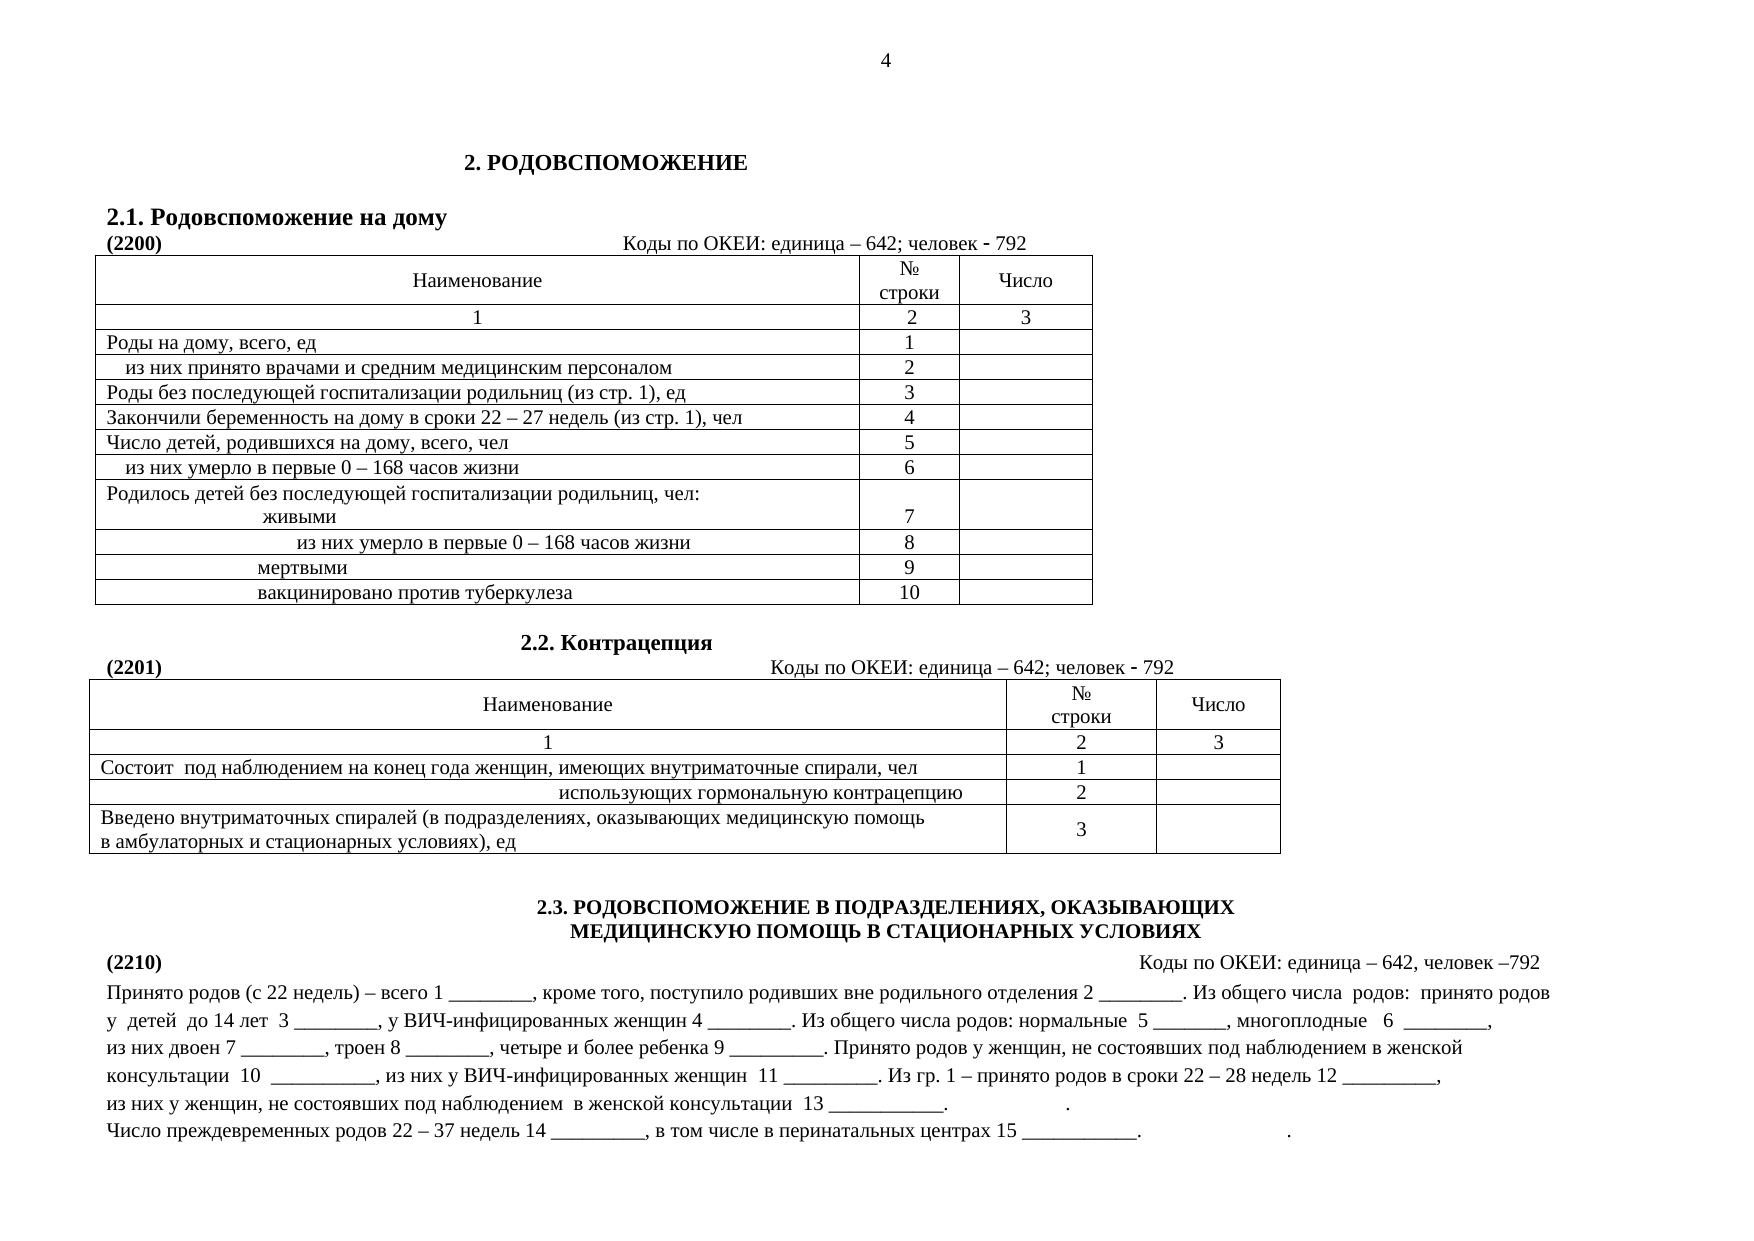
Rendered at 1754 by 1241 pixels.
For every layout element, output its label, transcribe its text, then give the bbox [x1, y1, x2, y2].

text консультации 10 __________, из них у ВИЧ-инфицированных женщин 11 _________. Из гр. 1 – принято родов в сроки 22 – 28 недель 12 _________, [106, 1063, 1665, 1087]
text (2210) Коды по ОКЕИ: единица – 642, человек –792 [106, 950, 1665, 974]
text Число преждевременных родов 22 – 37 недель 14 _________, в том числе в перинатальных центрах 15 ___________. . [106, 1118, 1665, 1142]
table_header № строки [1007, 680, 1156, 728]
text 2.1. Родовспоможение на дому [106, 202, 1665, 230]
table_cell [960, 455, 1092, 479]
table_cell 10 [860, 580, 959, 604]
table_cell из них принято врачами и средним медицинским персоналом [96, 355, 859, 379]
table_cell [1157, 755, 1280, 779]
table_cell Родилось детей без последующей госпитализации родильниц, чел: живыми [96, 480, 859, 528]
table_cell 6 [860, 455, 959, 479]
table_cell 9 [860, 555, 959, 579]
table_cell [960, 480, 1092, 528]
table_cell 7 [860, 480, 959, 528]
table_cell Введено внутриматочных спиралей (в подразделениях, оказывающих медицинскую помощь в амбулаторных и стационарных условиях), ед [90, 805, 1006, 853]
text 2. РОДОВСПОМОЖЕНИЕ [106, 149, 1665, 175]
table_cell 2 [860, 355, 959, 379]
table_cell 2 [1007, 780, 1156, 804]
table_cell 3 [1007, 805, 1156, 853]
table_cell [1157, 805, 1280, 853]
table_cell 3 [1157, 730, 1280, 754]
table_cell использующих гормональную контрацепцию [90, 780, 1006, 804]
table_cell 2 [1007, 730, 1156, 754]
table_cell [960, 355, 1092, 379]
table_cell [1157, 780, 1280, 804]
table_header Наименование [96, 256, 859, 304]
table_cell 1 [1007, 755, 1156, 779]
table_header № строки [860, 256, 959, 304]
table_header Наименование [90, 680, 1006, 728]
table_cell Роды без последующей госпитализации родильниц (из стр. 1), ед [96, 380, 859, 404]
text 2.2. Контрацепция [106, 629, 1665, 655]
table_cell Состоит под наблюдением на конец года женщин, имеющих внутриматочные спирали, чел [90, 755, 1006, 779]
table_cell Роды на дому, всего, ед [96, 330, 859, 354]
table_cell [960, 380, 1092, 404]
text (2200) Коды по ОКЕИ: единица – 642; человек 792 [106, 230, 1665, 254]
table_cell [960, 530, 1092, 554]
table_cell [960, 580, 1092, 604]
table_cell из них умерло в первые 0 – 168 часов жизни [96, 530, 859, 554]
table_cell 3 [960, 305, 1092, 329]
table_cell [960, 405, 1092, 429]
text из них двоен 7 ________, троен 8 ________, четыре и более ребенка 9 _________. Принято родов у женщин, не состоявших под наблюдением в женской [106, 1035, 1665, 1059]
table_cell 1 [860, 330, 959, 354]
text Принято родов (с 22 недель) – всего 1 ________, кроме того, поступило родивших вне родильного отделения 2 ________. Из общего числа родов: принято родов [106, 980, 1665, 1004]
table_cell 4 [860, 405, 959, 429]
table_cell 1 [96, 305, 859, 329]
table_cell 1 [90, 730, 1006, 754]
table_header Число [1157, 680, 1280, 728]
table_cell [960, 430, 1092, 454]
text 2.3. РОДОВСПОМОЖЕНИЕ В ПОДРАЗДЕЛЕНИЯХ, ОКАЗЫВАЮЩИХ МЕДИЦИНСКУЮ ПОМОЩЬ В СТАЦИОНАРНЫХ УСЛОВИЯХ [106, 895, 1665, 943]
table_cell вакцинировано против туберкулеза [96, 580, 859, 604]
text (2201) Коды по ОКЕИ: единица – 642; человек 792 [106, 655, 1665, 679]
table_cell [960, 555, 1092, 579]
table_cell 2 [860, 305, 959, 329]
table_cell Закончили беременность на дому в сроки 22 – 27 недель (из стр. 1), чел [96, 405, 859, 429]
table_cell [960, 330, 1092, 354]
table_cell 5 [860, 430, 959, 454]
table_cell из них умерло в первые 0 – 168 часов жизни [96, 455, 859, 479]
text из них у женщин, не состоявших под наблюдением в женской консультации 13 ___________. . [106, 1090, 1665, 1114]
table_cell Число детей, родившихся на дому, всего, чел [96, 430, 859, 454]
table_header Число [960, 256, 1092, 304]
table_cell 8 [860, 530, 959, 554]
table_cell мертвыми [96, 555, 859, 579]
text у детей до 14 лет 3 ________, у ВИЧ-инфицированных женщин 4 ________. Из общего числа родов: нормальные 5 _______, многоплодные 6 ________, [106, 1008, 1665, 1032]
table_cell 3 [860, 380, 959, 404]
